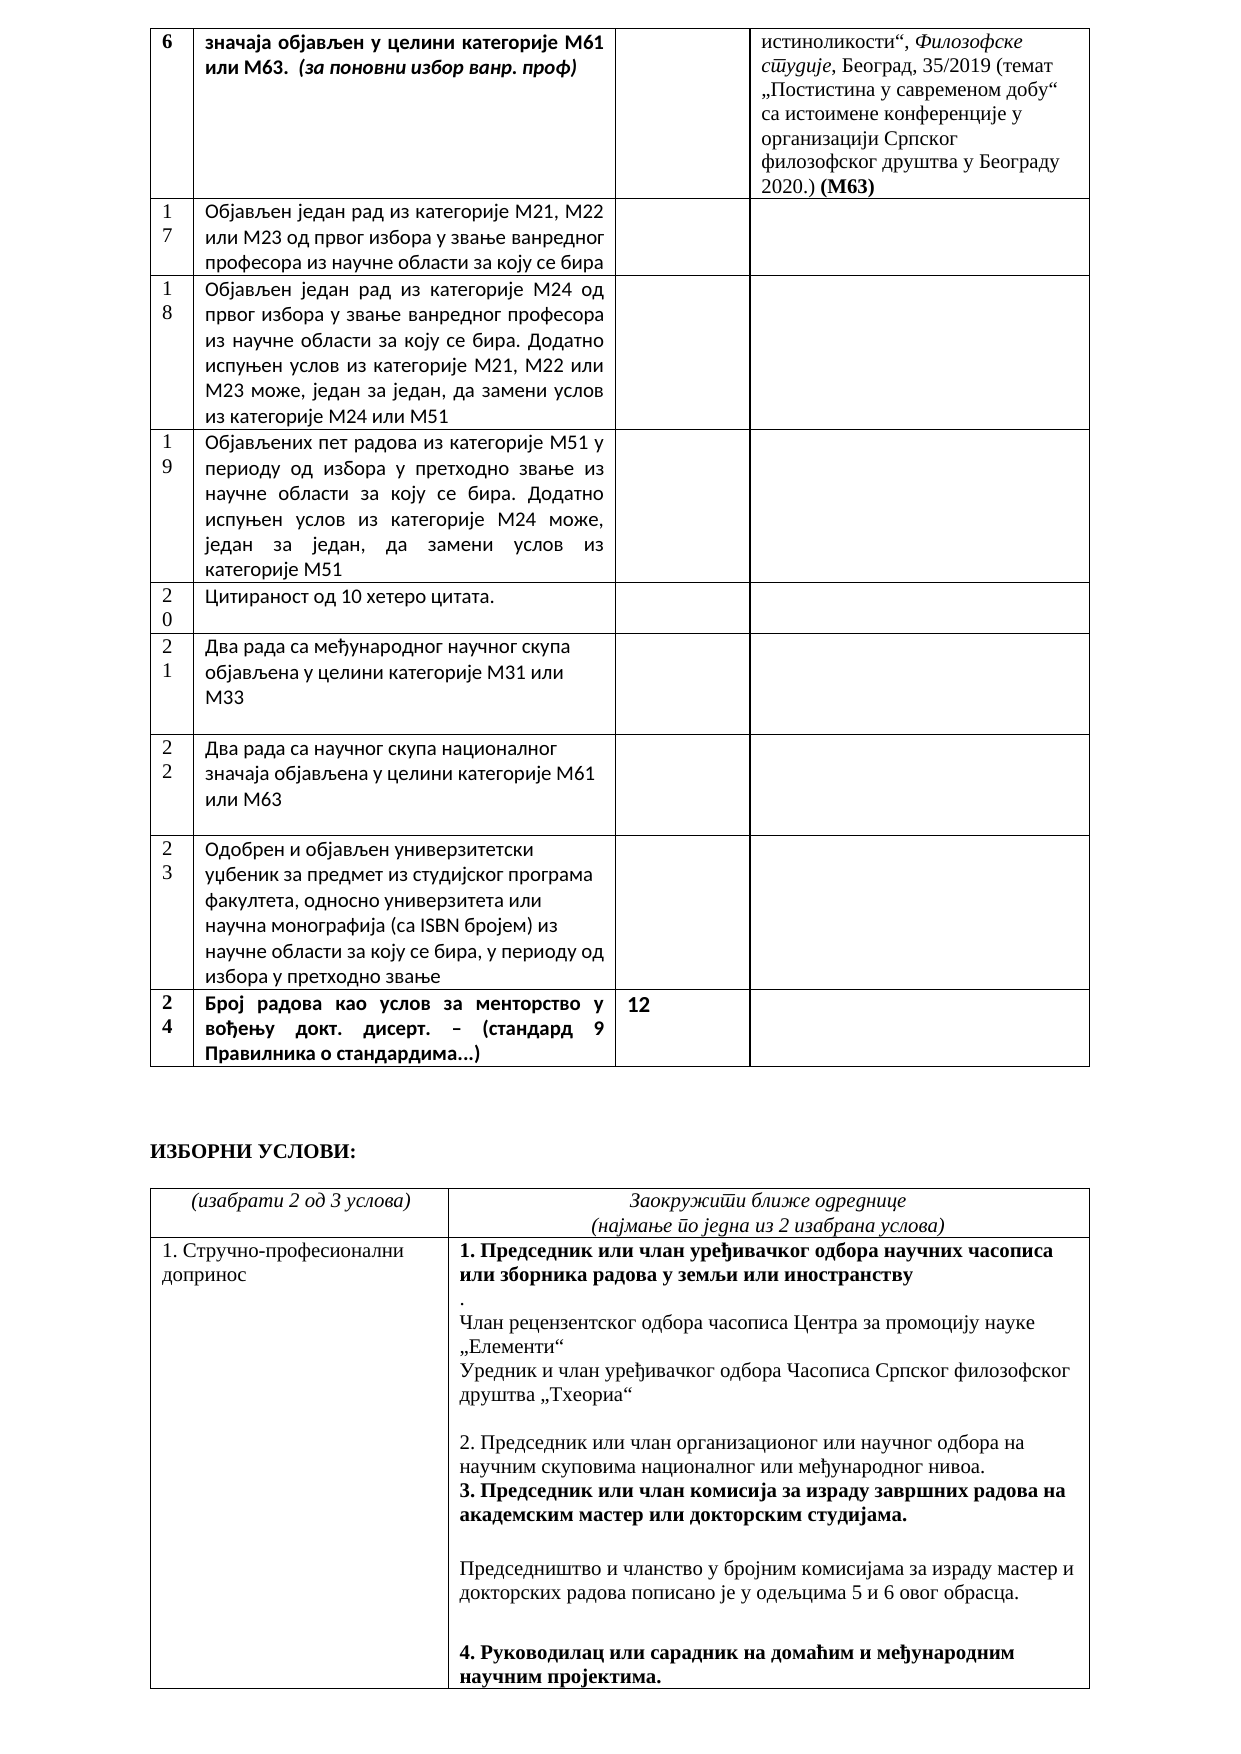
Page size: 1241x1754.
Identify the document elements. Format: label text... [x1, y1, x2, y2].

table_cell [616, 199, 749, 275]
table_cell [751, 735, 1089, 835]
table_cell [751, 583, 1089, 632]
table_cell Објављен један рад из категорије М21, М22 или М23 од првог избора у звање ванредног професора из научне области за коју се бира [194, 199, 615, 275]
table_cell [751, 990, 1089, 1066]
table_cell [616, 430, 749, 582]
table_cell [751, 199, 1089, 275]
table_cell Објављених пет радова из категорије М51 у периоду од избора у претходно звање из научне области за коју се бира. Додатно испуњен услов из категорије М24 може, један за један, да замени услов из категорије М51 [194, 430, 615, 582]
table_cell 23 [151, 836, 193, 989]
table_cell Објављен један рад из категорије М24 од првог избора у звање ванредног професора из научне области за коју се бира. Додатно испуњен услов из категорије М21, М22 или М23 може, један за један, да замени услов из категорије М24 или М51 [194, 276, 615, 428]
table_cell 16 [151, 29, 193, 198]
table_cell Број радова као услов за менторство у вођењу докт. дисерт. – (стандард 9 Правилника о стандардима...) [194, 990, 615, 1066]
table_header (изабрати 2 од 3 услова) [151, 1189, 448, 1237]
table_cell 22 [151, 735, 193, 835]
table_cell [616, 276, 749, 428]
table_cell Два рада са научног скупа националног значаја објављена у целини категорије М61 или М63 [194, 735, 615, 835]
table_cell [616, 735, 749, 835]
table_cell [616, 583, 749, 632]
table_cell 12 [616, 990, 749, 1066]
table_cell [751, 276, 1089, 428]
table_cell 21 [151, 634, 193, 734]
table_cell 18 [151, 276, 193, 428]
text ИЗБОРНИ УСЛОВИ: [150, 1139, 1090, 1163]
table_cell [751, 430, 1089, 582]
table_cell 24 [151, 990, 193, 1066]
table_cell [616, 29, 749, 198]
table_cell 19 [151, 430, 193, 582]
table_header Заокружити ближе одреднице (најмање пo једна из 2 изабрана услова) [449, 1189, 1089, 1237]
table_cell 17 [151, 199, 193, 275]
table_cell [751, 29, 1089, 198]
table_cell [751, 634, 1089, 734]
table_cell [616, 634, 749, 734]
table_cell Одобрен и објављен универзитетски уџбеник за предмет из студијског програма факултета, односно универзитета или научна монографија (са ISBN бројем) из научне области за коју се бира, у периоду од избора у претходно звање [194, 836, 615, 989]
table_cell [751, 836, 1089, 989]
table_cell [616, 836, 749, 989]
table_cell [449, 1238, 1089, 1688]
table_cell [151, 1238, 448, 1688]
table_cell Цитираност од 10 xeтepo цитата. [194, 583, 615, 632]
table_cell 20 [151, 583, 193, 632]
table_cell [194, 29, 615, 198]
table_cell Два рада са међународног научног скупа објављена у целини категорије М31 или М33 [194, 634, 615, 734]
